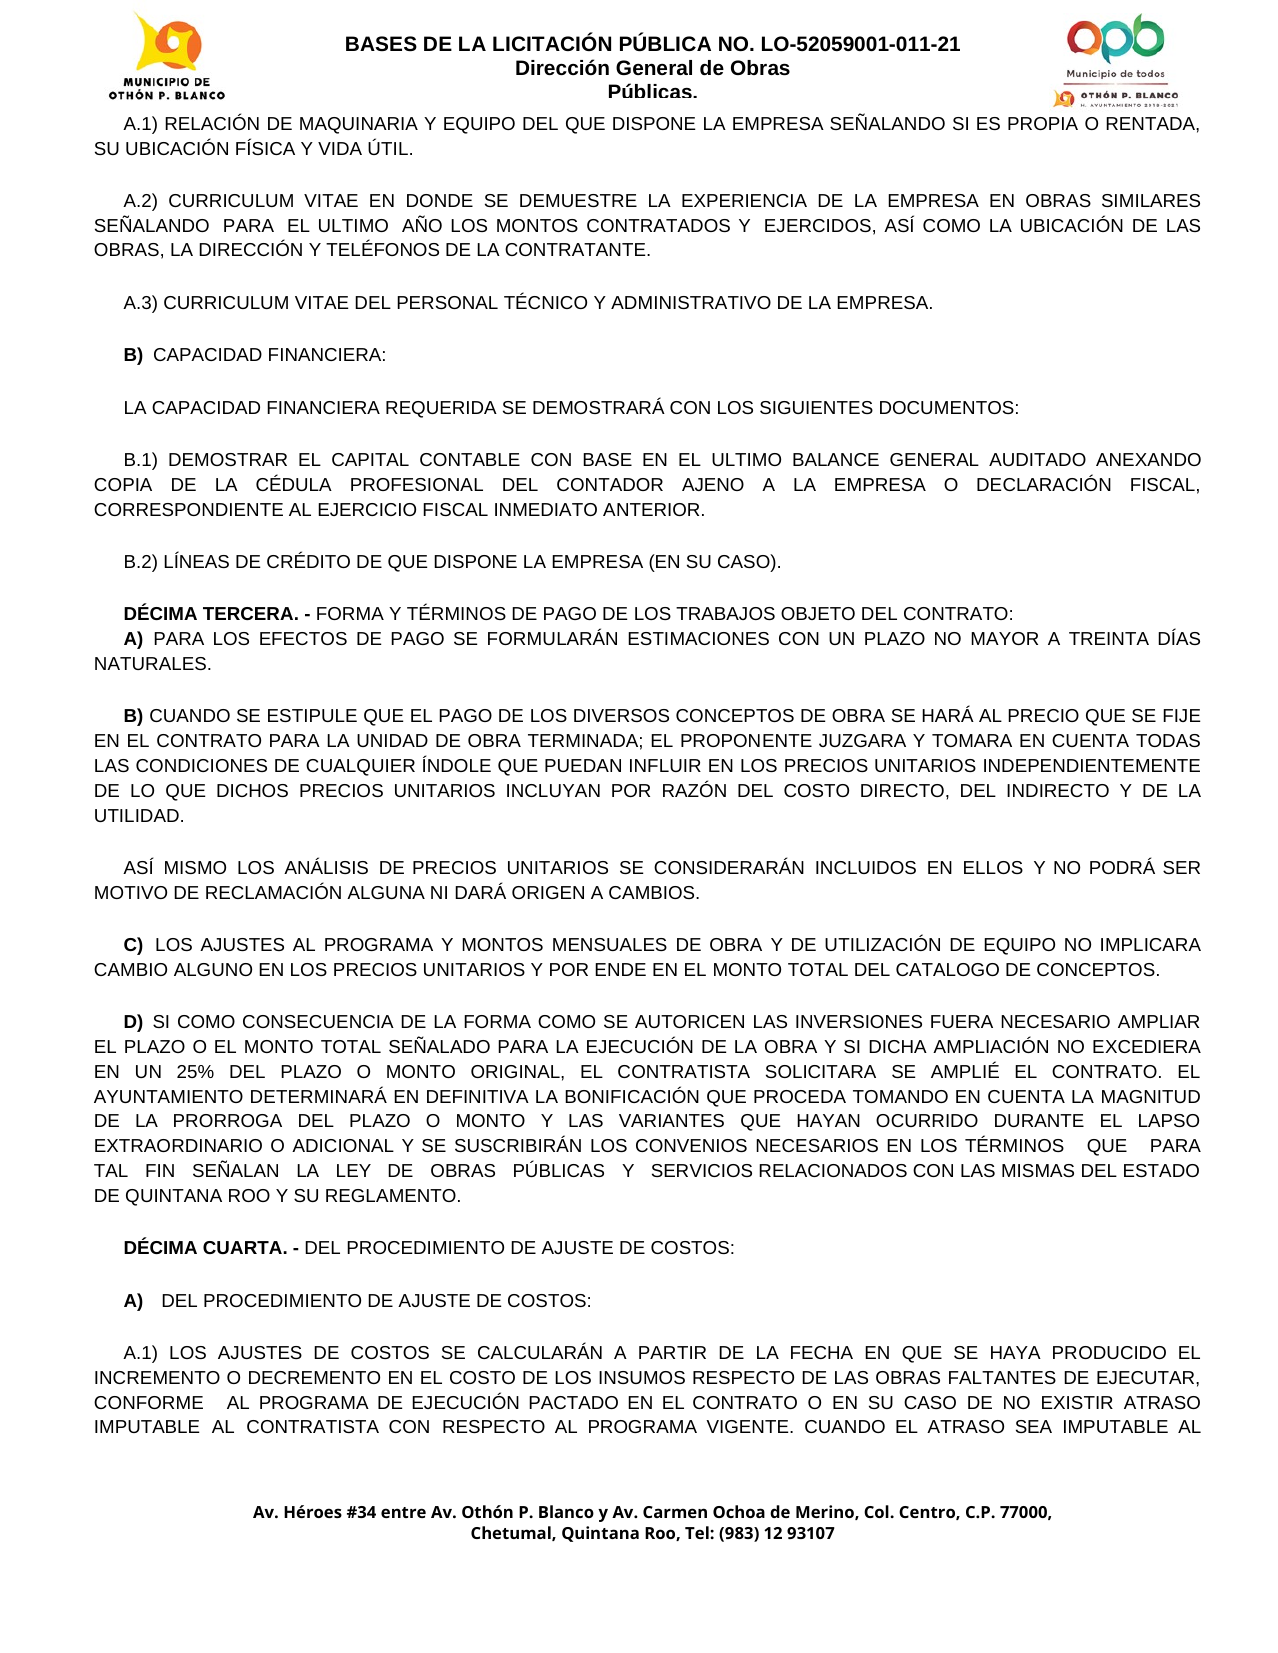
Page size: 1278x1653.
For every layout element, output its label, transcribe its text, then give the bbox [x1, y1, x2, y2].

text C) LOS AJUSTES AL PROGRAMA Y MONTOS MENSUALES DE OBRA Y DE UTILIZACIÓN DE EQUIPO NO IMPLICARA CAMBIO ALGUNO EN LOS PRECIOS UNITARIOS Y POR ENDE EN EL MONTO TOTAL DEL CATALOGO DE CONCEPTOS. [94, 934, 1201, 980]
text B.2) LÍNEAS DE CRÉDITO DE QUE DISPONE LA EMPRESA (EN SU CASO). [94, 551, 1201, 572]
text LA CAPACIDAD FINANCIERA REQUERIDA SE DEMOSTRARÁ CON LOS SIGUIENTES DOCUMENTOS: [94, 396, 1201, 418]
text A.2) CURRICULUM VITAE EN DONDE SE DEMUESTRE LA EXPERIENCIA DE LA EMPRESA EN OBRAS SIMILARES SEÑALANDO PARA EL ULTIMO AÑO LOS MONTOS CONTRATADOS Y EJERCIDOS, ASÍ COMO LA UBICACIÓN DE LAS OBRAS, LA DIRECCIÓN Y TELÉFONOS DE LA CONTRATANTE. [94, 190, 1201, 261]
text DÉCIMA CUARTA. - DEL PROCEDIMIENTO DE AJUSTE DE COSTOS: [94, 1237, 1201, 1259]
text A.3) CURRICULUM VITAE DEL PERSONAL TÉCNICO Y ADMINISTRATIVO DE LA EMPRESA. [94, 292, 1201, 313]
text D) SI COMO CONSECUENCIA DE LA FORMA COMO SE AUTORICEN LAS INVERSIONES FUERA NECESARIO AMPLIAR EL PLAZO O EL MONTO TOTAL SEÑALADO PARA LA EJECUCIÓN DE LA OBRA Y SI DICHA AMPLIACIÓN NO EXCEDIERA EN UN 25% DEL PLAZO O MONTO ORIGINAL, EL CONTRATISTA SOLICITARA SE AMPLIÉ EL CONTRATO. EL AYUNTAMIENTO DETERMINARÁ EN DEFINITIVA LA BONIFICACIÓN QUE PROCEDA TOMANDO EN CUENTA LA MAGNITUD DE LA PRORROGA DEL PLAZO O MONTO Y LAS VARIANTES QUE HAYAN OCURRIDO DURANTE EL LAPSO EXTRAORDINARIO O ADICIONAL Y SE SUSCRIBIRÁN LOS CONVENIOS NECESARIOS EN LOS TÉRMINOS QUE PARA TAL FIN SEÑALAN LA LEY DE OBRAS PÚBLICAS Y SERVICIOS RELACIONADOS CON LAS MISMAS DEL ESTADO DE QUINTANA ROO Y SU REGLAMENTO. [94, 1011, 1201, 1206]
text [94, 1342, 1201, 1438]
text DÉCIMA TERCERA. - FORMA Y TÉRMINOS DE PAGO DE LOS TRABAJOS OBJETO DEL CONTRATO: [94, 603, 1201, 625]
text A) PARA LOS EFECTOS DE PAGO SE FORMULARÁN ESTIMACIONES CON UN PLAZO NO MAYOR A TREINTA DÍAS NATURALES. [94, 628, 1201, 674]
text ASÍ MISMO LOS ANÁLISIS DE PRECIOS UNITARIOS SE CONSIDERARÁN INCLUIDOS EN ELLOS Y NO PODRÁ SER MOTIVO DE RECLAMACIÓN ALGUNA NI DARÁ ORIGEN A CAMBIOS. [94, 857, 1201, 903]
text B) CUANDO SE ESTIPULE QUE EL PAGO DE LOS DIVERSOS CONCEPTOS DE OBRA SE HARÁ AL PRECIO QUE SE FIJE EN EL CONTRATO PARA LA UNIDAD DE OBRA TERMINADA; EL PROPONENTE JUZGARA Y TOMARA EN CUENTA TODAS LAS CONDICIONES DE CUALQUIER ÍNDOLE QUE PUEDAN INFLUIR EN LOS PRECIOS UNITARIOS INDEPENDIENTEMENTE DE LO QUE DICHOS PRECIOS UNITARIOS INCLUYAN POR RAZÓN DEL COSTO DIRECTO, DEL INDIRECTO Y DE LA UTILIDAD. [94, 705, 1201, 826]
picture [104, 0, 237, 112]
picture [1049, 13, 1192, 112]
text A) DEL PROCEDIMIENTO DE AJUSTE DE COSTOS: [94, 1289, 1201, 1311]
text B) CAPACIDAD FINANCIERA: [94, 344, 1201, 366]
text A.1) RELACIÓN DE MAQUINARIA Y EQUIPO DEL QUE DISPONE LA EMPRESA SEÑALANDO SI ES PROPIA O RENTADA, SU UBICACIÓN FÍSICA Y VIDA ÚTIL. [94, 112, 1201, 159]
text B.1) DEMOSTRAR EL CAPITAL CONTABLE CON BASE EN EL ULTIMO BALANCE GENERAL AUDITADO ANEXANDO COPIA DE LA CÉDULA PROFESIONAL DEL CONTADOR AJENO A LA EMPRESA O DECLARACIÓN FISCAL, CORRESPONDIENTE AL EJERCICIO FISCAL INMEDIATO ANTERIOR. [94, 449, 1201, 520]
